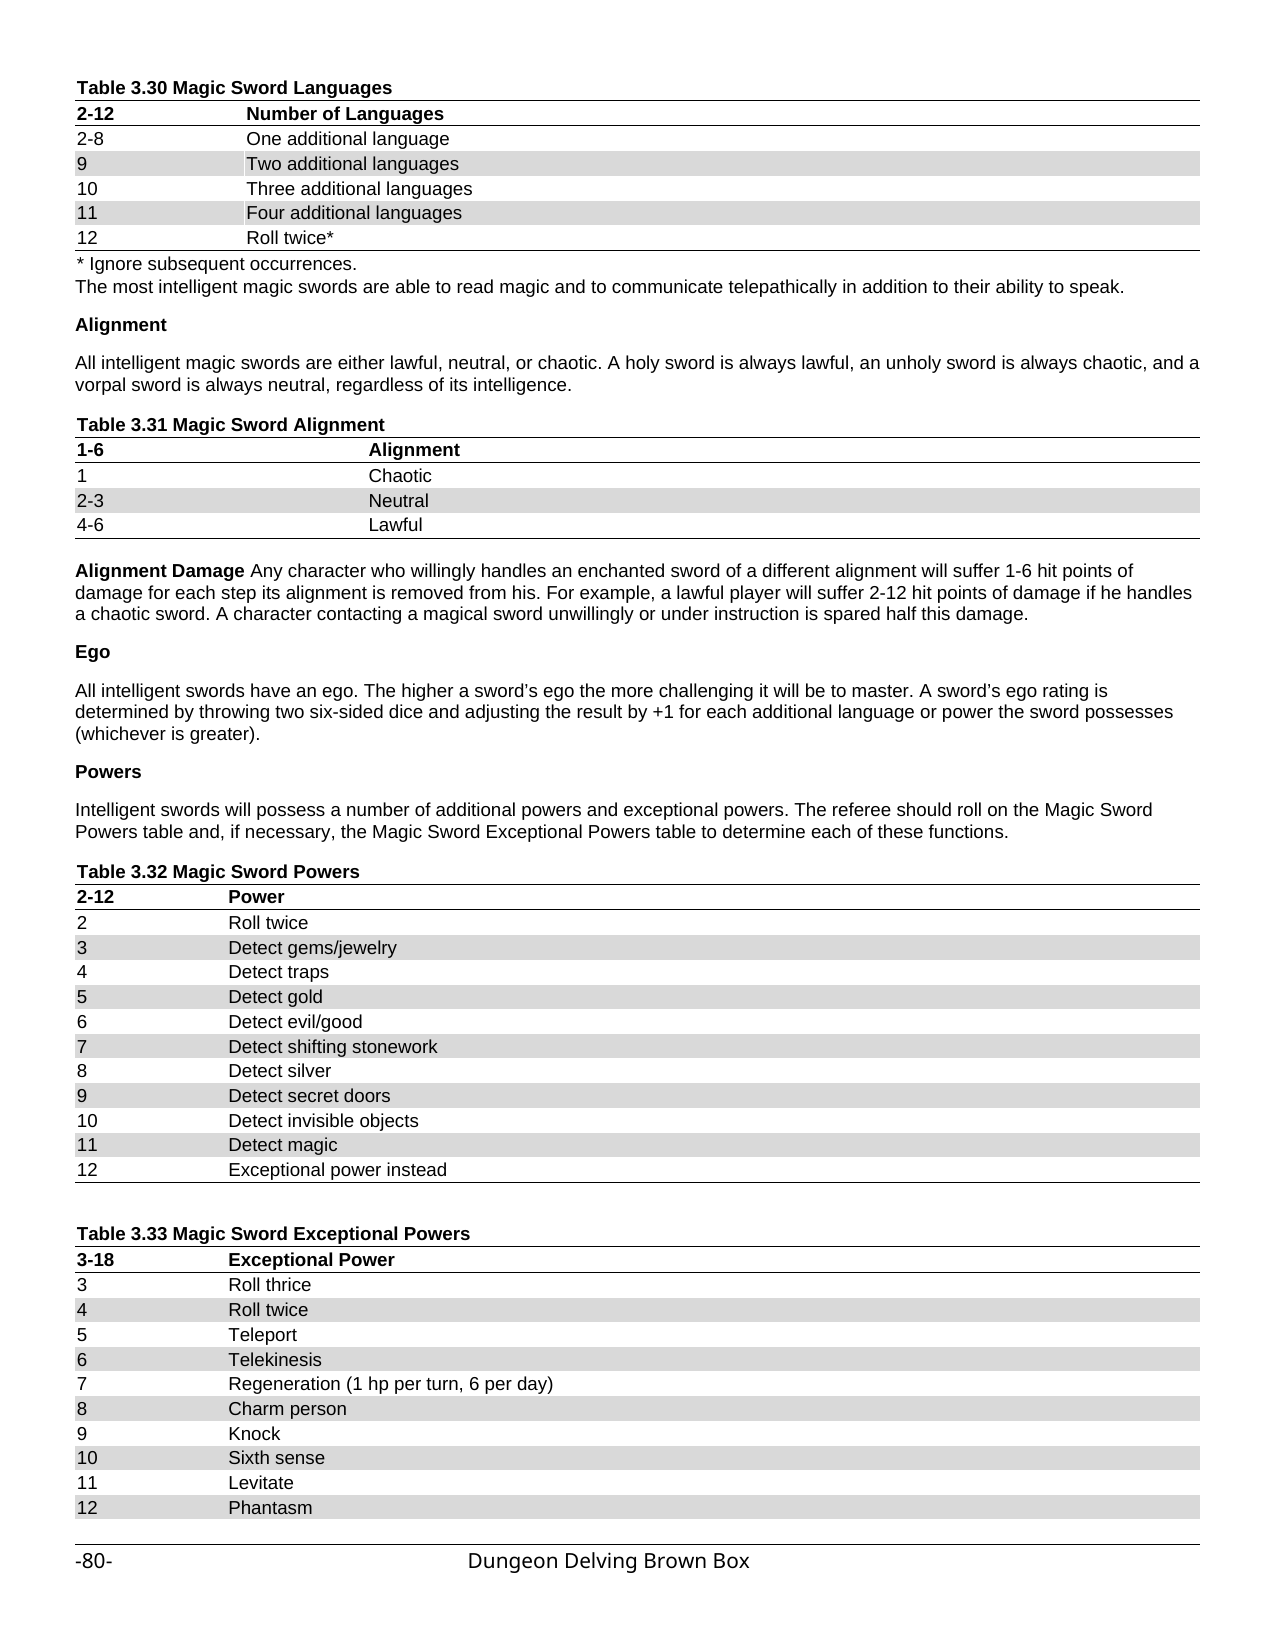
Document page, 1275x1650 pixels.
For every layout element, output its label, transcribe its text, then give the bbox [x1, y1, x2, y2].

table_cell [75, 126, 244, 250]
text The most intelligent magic swords are able to read magic and to communicate telepathically in addition to their ability to speak. [75, 276, 1200, 297]
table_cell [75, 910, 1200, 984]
text Alignment [75, 314, 1200, 335]
text Powers [75, 761, 1200, 782]
text Ego [75, 641, 1200, 663]
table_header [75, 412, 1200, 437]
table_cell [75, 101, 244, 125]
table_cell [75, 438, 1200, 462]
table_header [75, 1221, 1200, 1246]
text Alignment Damage Any character who willingly handles an enchanted sword of a different alignment will suffer 1-6 hit points of damage for each step its alignment is removed from his. For example, a lawful player will suffer 2-12 hit points of damage if he handles a chaotic sword. A character contacting a magical sword unwillingly or under instruction is spared half this damage. [75, 539, 1200, 625]
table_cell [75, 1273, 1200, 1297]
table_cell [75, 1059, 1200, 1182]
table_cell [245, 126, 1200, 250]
text All intelligent swords have an ego. The higher a sword’s ego the more challenging it will be to master. A sword’s ego rating is determined by throwing two six-sided dice and adjusting the result by +1 for each additional language or power the sword possesses (whichever is greater). [75, 679, 1200, 744]
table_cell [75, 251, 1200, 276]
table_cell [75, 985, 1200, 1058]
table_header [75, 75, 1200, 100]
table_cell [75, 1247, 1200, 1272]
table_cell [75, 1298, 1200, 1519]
text All intelligent magic swords are either lawful, neutral, or chaotic. A holy sword is always lawful, an unholy sword is always chaotic, and a vorpal sword is always neutral, regardless of its intelligence. [75, 352, 1200, 395]
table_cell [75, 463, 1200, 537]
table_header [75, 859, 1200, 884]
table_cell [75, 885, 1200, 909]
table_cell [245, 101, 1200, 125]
text Intelligent swords will possess a number of additional powers and exceptional powers. The referee should roll on the Magic Sword Powers table and, if necessary, the Magic Sword Exceptional Powers table to determine each of these functions. [75, 799, 1200, 842]
